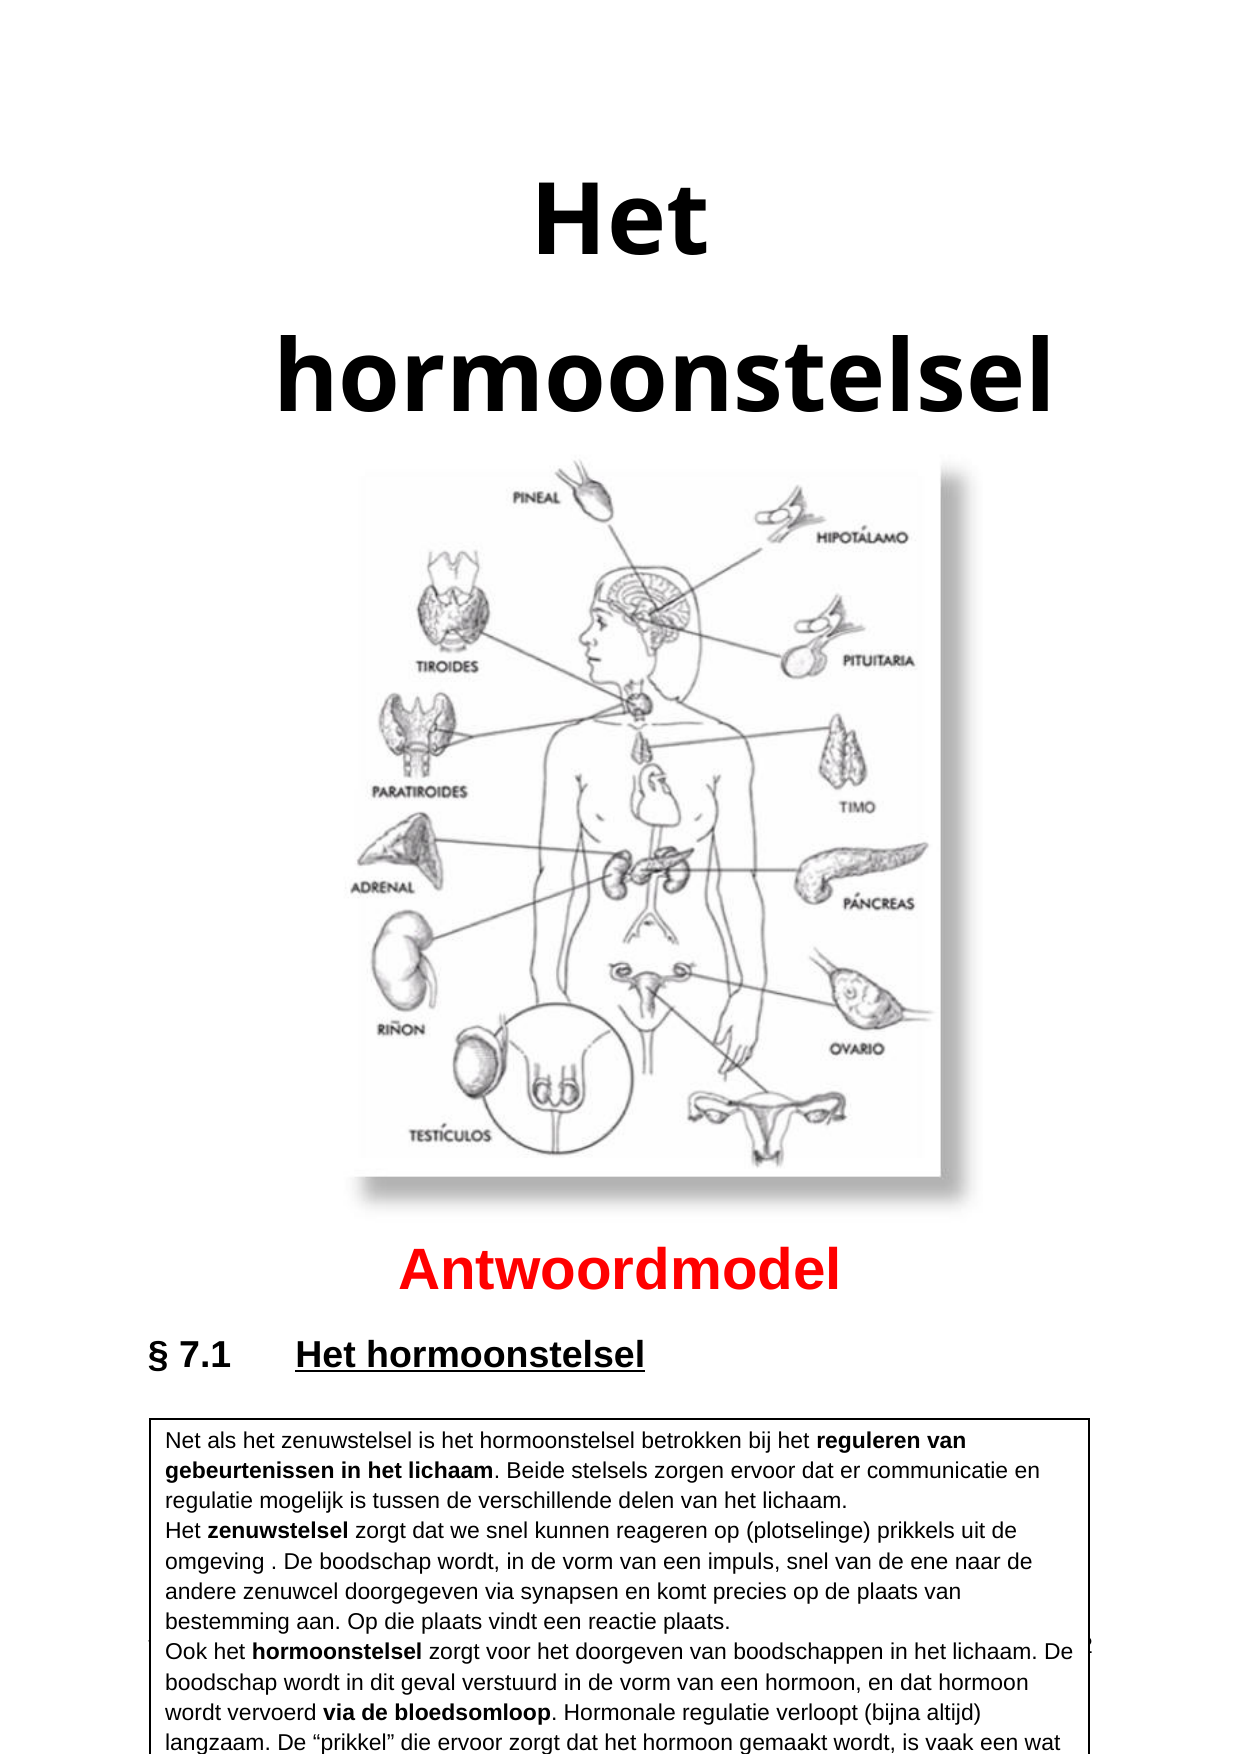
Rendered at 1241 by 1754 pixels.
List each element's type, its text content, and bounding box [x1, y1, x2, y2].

picture [333, 444, 995, 1231]
text § 7.1 Het hormoonstelsel [148, 1333, 1093, 1376]
text Antwoordmodel [148, 1235, 1093, 1302]
